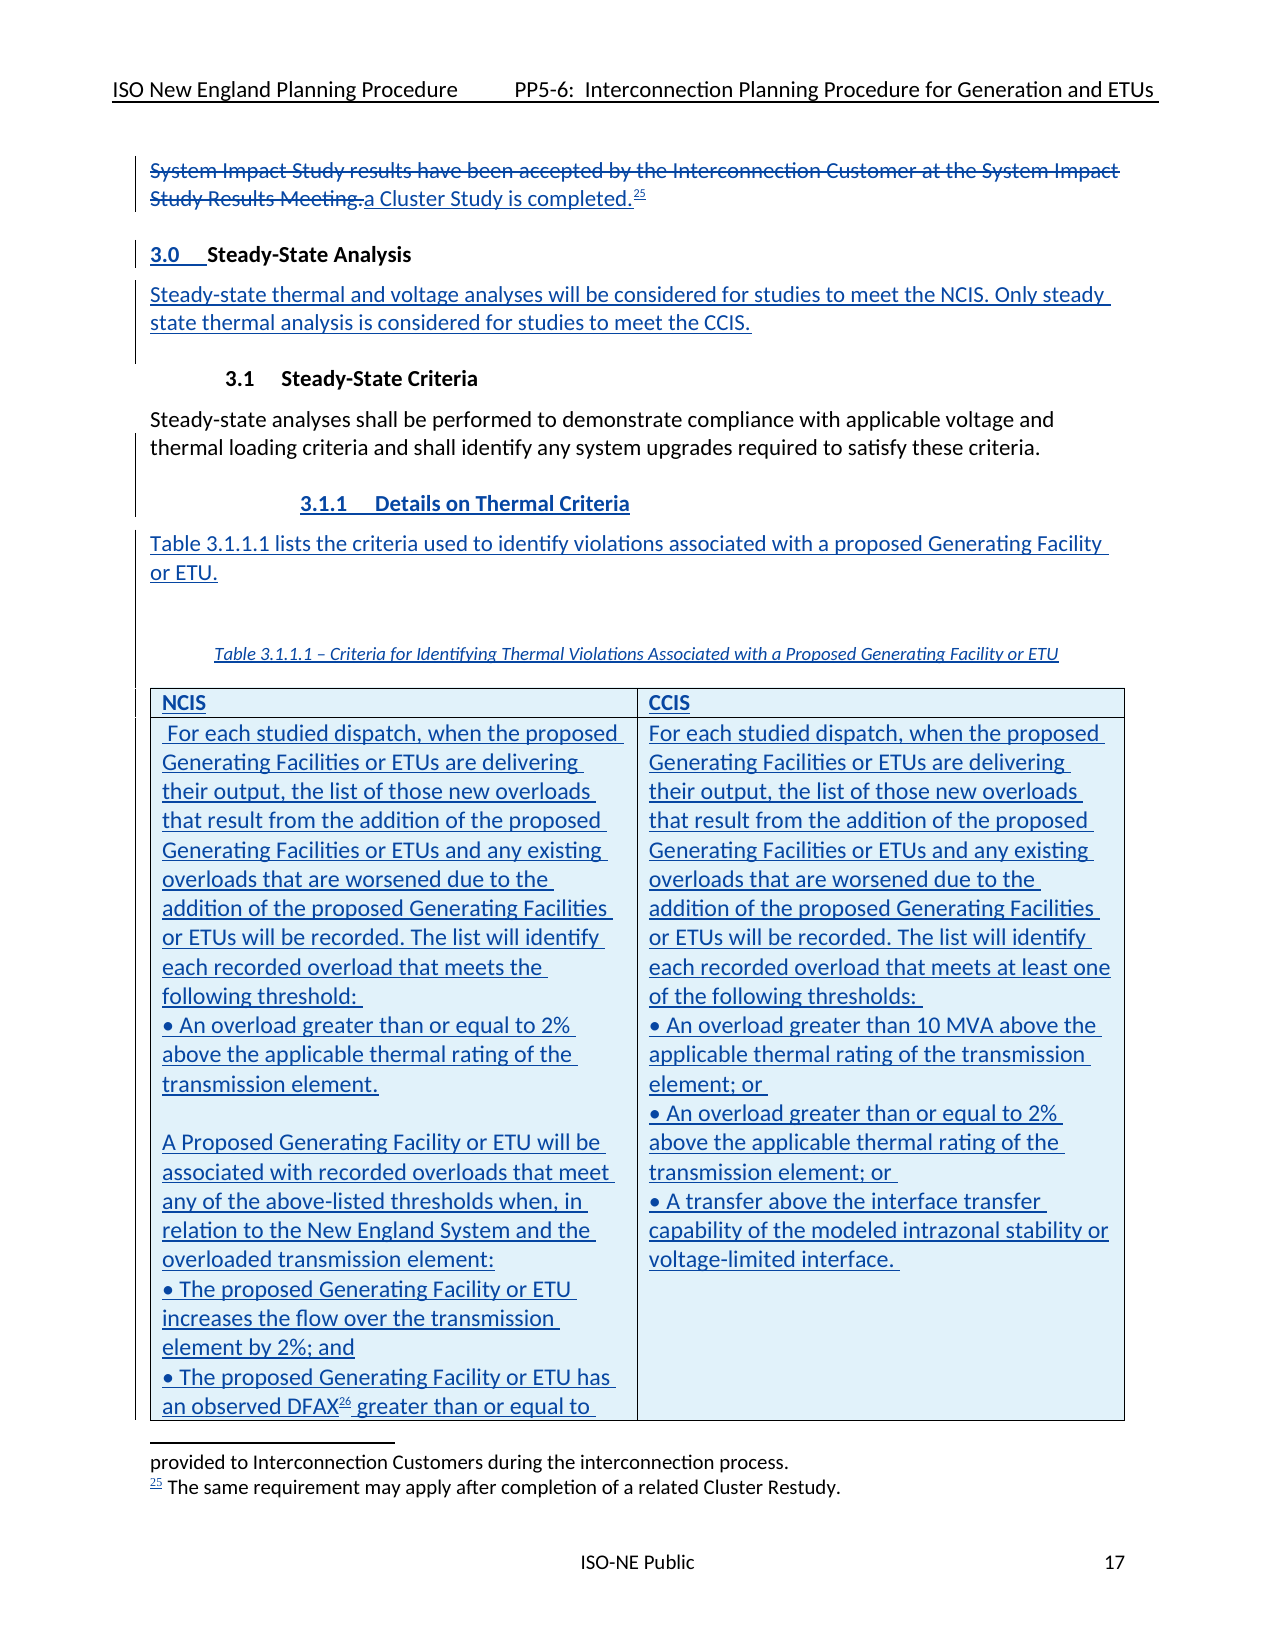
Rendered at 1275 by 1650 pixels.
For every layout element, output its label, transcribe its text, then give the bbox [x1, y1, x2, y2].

text Steady-state analyses shall be performed to demonstrate compliance with applicable voltage and thermal loading criteria and shall identify any system upgrades required to satisfy these criteria. [150, 405, 1125, 461]
subtitle Steady-State Criteria [225, 364, 1125, 392]
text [150, 156, 1125, 212]
subtitle Steady-State Analysis [150, 240, 1125, 268]
